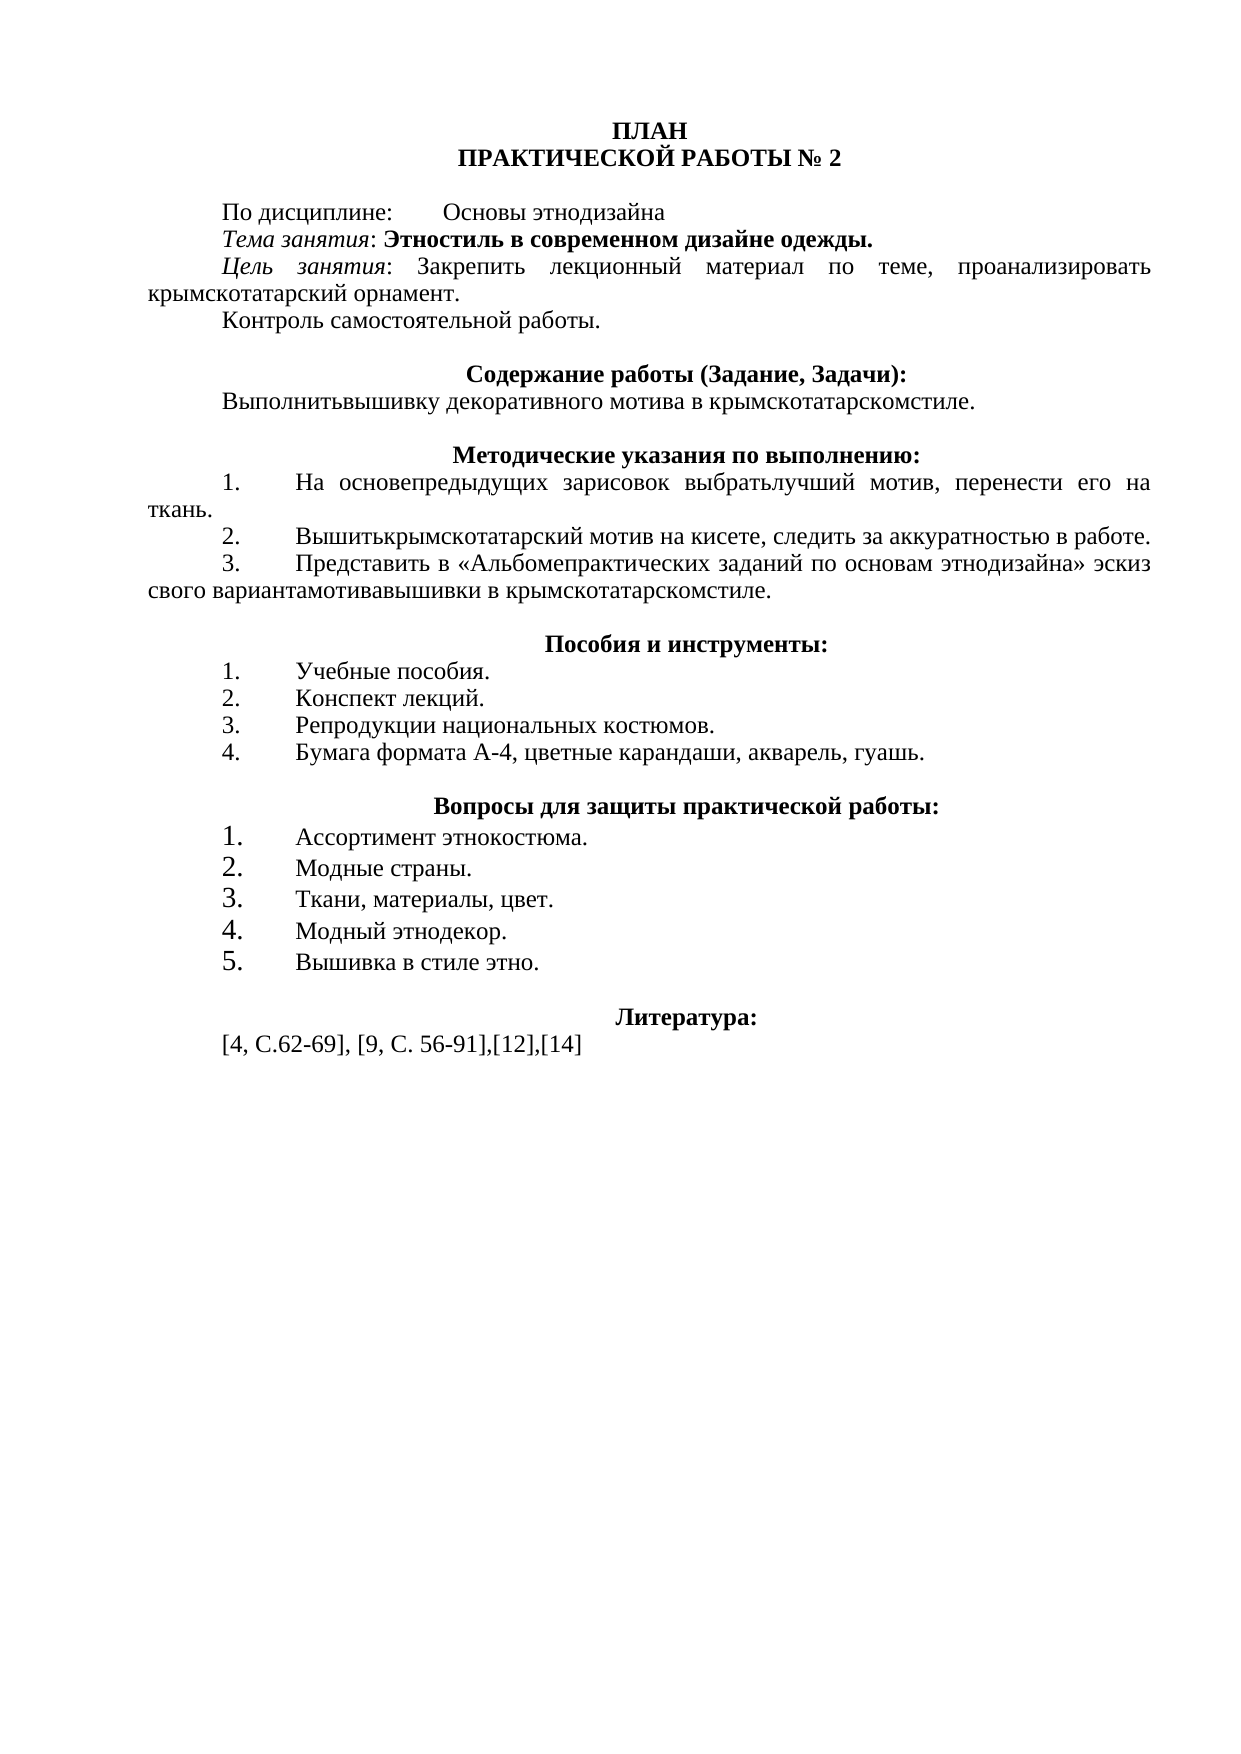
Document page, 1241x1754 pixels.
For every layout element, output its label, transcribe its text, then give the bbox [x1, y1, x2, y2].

text [4, С.62-69], [9, С. 56-91],[12],[14] [148, 1031, 1152, 1058]
title ПЛАН [148, 118, 1152, 145]
list Конспект лекций. [148, 685, 1152, 712]
list Вышитькрымскотатарский мотив на кисете, следить за аккуратностью в работе. [148, 523, 1152, 550]
text Литература: [148, 1004, 1152, 1031]
text Вопросы для защиты практической работы: [148, 793, 1152, 820]
list Бумага формата А-4, цветные карандаши, акварель, гуашь. [148, 739, 1152, 766]
list Ткани, материалы, цвет. [148, 883, 1152, 914]
text Выполнитьвышивку декоративного мотива в крымскотатарскомстиле. [148, 388, 1152, 415]
text Методические указания по выполнению: [148, 442, 1152, 469]
text ПРАКТИЧЕСКОЙ РАБОТЫ № 2 [148, 145, 1152, 172]
list Ассортимент этнокостюма. [148, 820, 1152, 851]
list Представить в «Альбомепрактических заданий по основам этнодизайна» эскиз свого вариантамотивавышивки в крымскотатарскомстиле. [148, 550, 1152, 604]
text Пособия и инструменты: [148, 631, 1152, 658]
list На основепредыдущих зарисовок выбратьлучший мотив, перенести его на ткань. [148, 469, 1152, 523]
list Репродукции национальных костюмов. [148, 712, 1152, 739]
list Вышивка в стиле этно. [148, 946, 1152, 977]
list Учебные пособия. [148, 658, 1152, 685]
text Цель занятия: Закрепить лекционный материал по теме, проанализировать крымскотатарский орнамент. [148, 253, 1152, 307]
text Содержание работы (Задание, Задачи): [148, 361, 1152, 388]
text Контроль самостоятельной работы. [148, 307, 1152, 334]
list Модный этнодекор. [148, 914, 1152, 946]
text Тема занятия: Этностиль в современном дизайне одежды. [148, 226, 1152, 253]
list Модные страны. [148, 851, 1152, 883]
text По дисциплине: Основы этнодизайна [148, 199, 1152, 226]
